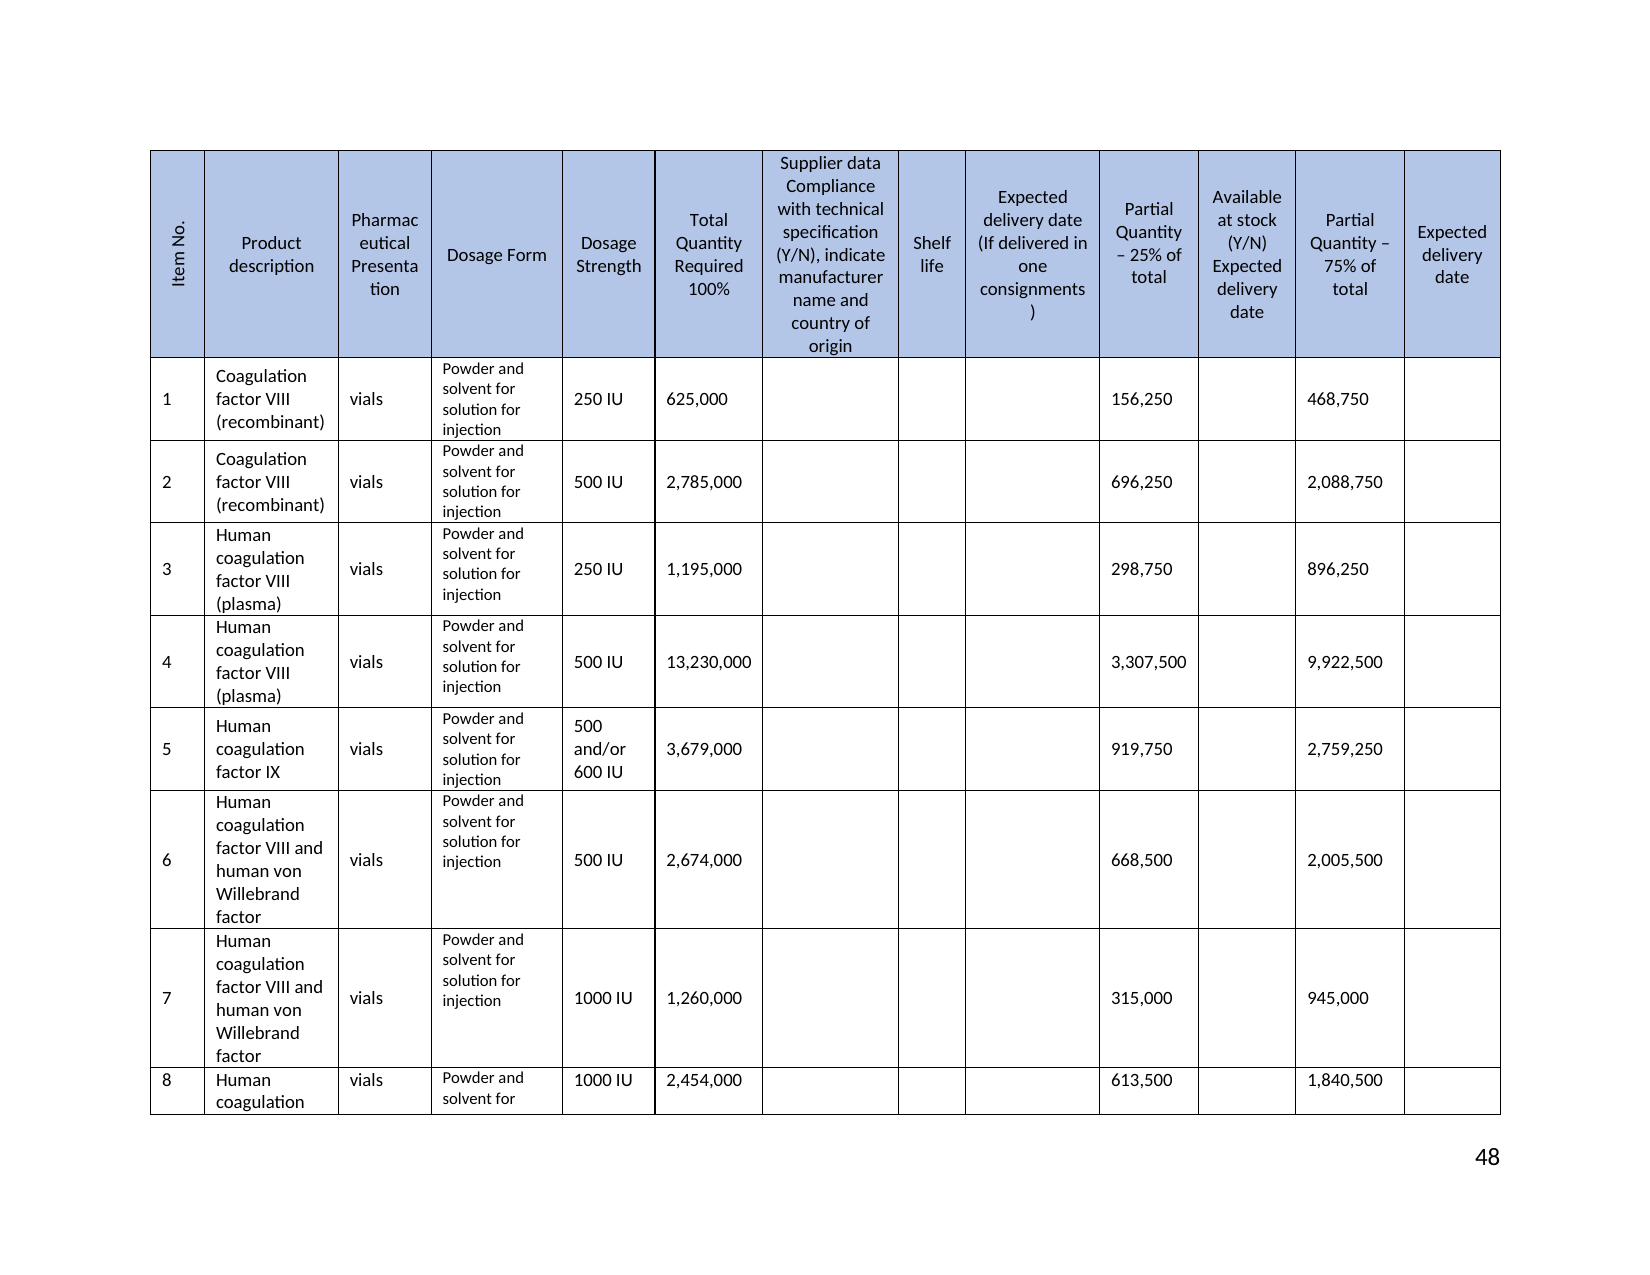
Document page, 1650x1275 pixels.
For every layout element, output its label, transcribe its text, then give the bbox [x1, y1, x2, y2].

table_cell 896,250 [1296, 523, 1404, 614]
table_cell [205, 1068, 338, 1113]
table_cell vials [339, 791, 431, 928]
table_cell [966, 523, 1099, 614]
table_cell [966, 708, 1099, 789]
table_cell 1,840,500 [1296, 1068, 1404, 1113]
table_header Expected delivery date [1405, 151, 1500, 357]
table_cell Human coagulation factor VIII (plasma) [205, 523, 338, 614]
table_cell vials [339, 708, 431, 789]
table_cell 625,000 [656, 358, 762, 439]
table_cell 668,500 [1100, 791, 1198, 928]
table_cell Powder and solvent for solution for injection [432, 441, 562, 522]
table_header Available at stock (Y/N) Expected delivery date [1199, 151, 1295, 357]
table_cell [763, 708, 898, 789]
table_cell vials [339, 358, 431, 439]
table_header Shelf life [899, 151, 965, 357]
table_header Item No. [151, 151, 204, 357]
table_cell 7 [151, 929, 204, 1067]
table_cell Powder and solvent for solution for injection [432, 616, 562, 707]
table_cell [432, 929, 562, 1067]
table_cell Human coagulation factor VIII (plasma) [205, 616, 338, 707]
table_cell [1199, 1068, 1295, 1113]
table_cell Coagulation factor VIII (recombinant) [205, 441, 338, 522]
table_cell [1405, 441, 1500, 522]
table_cell [763, 1068, 898, 1113]
table_cell Powder and solvent for solution for injection [432, 708, 562, 789]
table_cell 945,000 [1296, 929, 1404, 1067]
table_cell [1199, 441, 1295, 522]
table_cell 2,454,000 [656, 1068, 762, 1113]
table_cell [1405, 929, 1500, 1067]
table_cell [966, 929, 1099, 1067]
table_cell 250 IU [563, 523, 654, 614]
table_cell vials [339, 523, 431, 614]
table_cell 3 [151, 523, 204, 614]
table_cell 4 [151, 616, 204, 707]
table_cell [966, 358, 1099, 439]
table_cell 315,000 [1100, 929, 1198, 1067]
table_header Product description [205, 151, 338, 357]
table_cell [1199, 929, 1295, 1067]
table_header Dosage Strength [563, 151, 654, 357]
table_cell [966, 1068, 1099, 1113]
table_cell 298,750 [1100, 523, 1198, 614]
table_cell Powder and solvent for solution for injection [432, 358, 562, 439]
table_cell 3,307,500 [1100, 616, 1198, 707]
table_cell Human coagulation factor VIII and human von Willebrand factor [205, 929, 338, 1067]
table_cell vials [339, 1068, 431, 1113]
table_cell 1000 IU [563, 1068, 654, 1113]
table_cell 5 [151, 708, 204, 789]
table_cell [1199, 708, 1295, 789]
table_cell [899, 523, 965, 614]
table_cell 2,674,000 [656, 791, 762, 928]
table_cell Human coagulation factor IX [205, 708, 338, 789]
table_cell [432, 1068, 562, 1113]
table_cell [966, 791, 1099, 928]
table_cell [1405, 616, 1500, 707]
table_header Partial Quantity – 25% of total [1100, 151, 1198, 357]
table_cell [1199, 616, 1295, 707]
table_cell [899, 929, 965, 1067]
table_cell [1199, 358, 1295, 439]
table_cell Coagulation factor VIII (recombinant) [205, 358, 338, 439]
table_cell [899, 1068, 965, 1113]
table_cell vials [339, 929, 431, 1067]
table_cell 8 [151, 1068, 204, 1113]
table_cell [1405, 1068, 1500, 1113]
table_cell [1405, 791, 1500, 928]
table_cell 1 [151, 358, 204, 439]
table_cell Powder and solvent for solution for injection [432, 523, 562, 614]
table_cell 500 IU [563, 791, 654, 928]
table_cell 696,250 [1100, 441, 1198, 522]
table_cell 1000 IU [563, 929, 654, 1067]
table_header Dosage Form [432, 151, 562, 357]
table_cell [899, 616, 965, 707]
table_cell [899, 441, 965, 522]
table_cell [763, 441, 898, 522]
table_cell 468,750 [1296, 358, 1404, 439]
table_cell [763, 791, 898, 928]
table_cell [899, 708, 965, 789]
table_cell [763, 358, 898, 439]
table_cell 156,250 [1100, 358, 1198, 439]
table_cell 9,922,500 [1296, 616, 1404, 707]
table_cell [966, 616, 1099, 707]
table_header Partial Quantity – 75% of total [1296, 151, 1404, 357]
table_cell 500 and/or 600 IU [563, 708, 654, 789]
table_cell [899, 791, 965, 928]
table_cell [763, 616, 898, 707]
table_cell [763, 523, 898, 614]
table_cell 250 IU [563, 358, 654, 439]
table_cell [1405, 358, 1500, 439]
table_cell 2,088,750 [1296, 441, 1404, 522]
table_cell 2,759,250 [1296, 708, 1404, 789]
table_cell 2 [151, 441, 204, 522]
table_cell [1199, 523, 1295, 614]
table_cell [763, 929, 898, 1067]
table_cell 2,005,500 [1296, 791, 1404, 928]
table_header Pharmaceutical Presentation [339, 151, 431, 357]
table_cell 1,260,000 [656, 929, 762, 1067]
table_cell 500 IU [563, 616, 654, 707]
table_cell 919,750 [1100, 708, 1198, 789]
table_cell vials [339, 441, 431, 522]
table_cell 13,230,000 [656, 616, 762, 707]
table_cell [899, 358, 965, 439]
table_cell Powder and solvent for solution for injection [432, 791, 562, 928]
table_cell [1405, 708, 1500, 789]
table_header Total Quantity Required 100% [656, 151, 762, 357]
table_cell [1199, 791, 1295, 928]
table_cell 6 [151, 791, 204, 928]
table_cell [1405, 523, 1500, 614]
table_cell 2,785,000 [656, 441, 762, 522]
table_cell vials [339, 616, 431, 707]
table_cell 3,679,000 [656, 708, 762, 789]
table_header Expected delivery date (If delivered in one consignments) [966, 151, 1099, 357]
table_header Supplier data Compliance with technical specification (Y/N), indicate manufacturer name and country of origin [763, 151, 898, 357]
table_cell [966, 441, 1099, 522]
table_cell Human coagulation factor VIII and human von Willebrand factor [205, 791, 338, 928]
table_cell 613,500 [1100, 1068, 1198, 1113]
table_cell 1,195,000 [656, 523, 762, 614]
table_cell 500 IU [563, 441, 654, 522]
